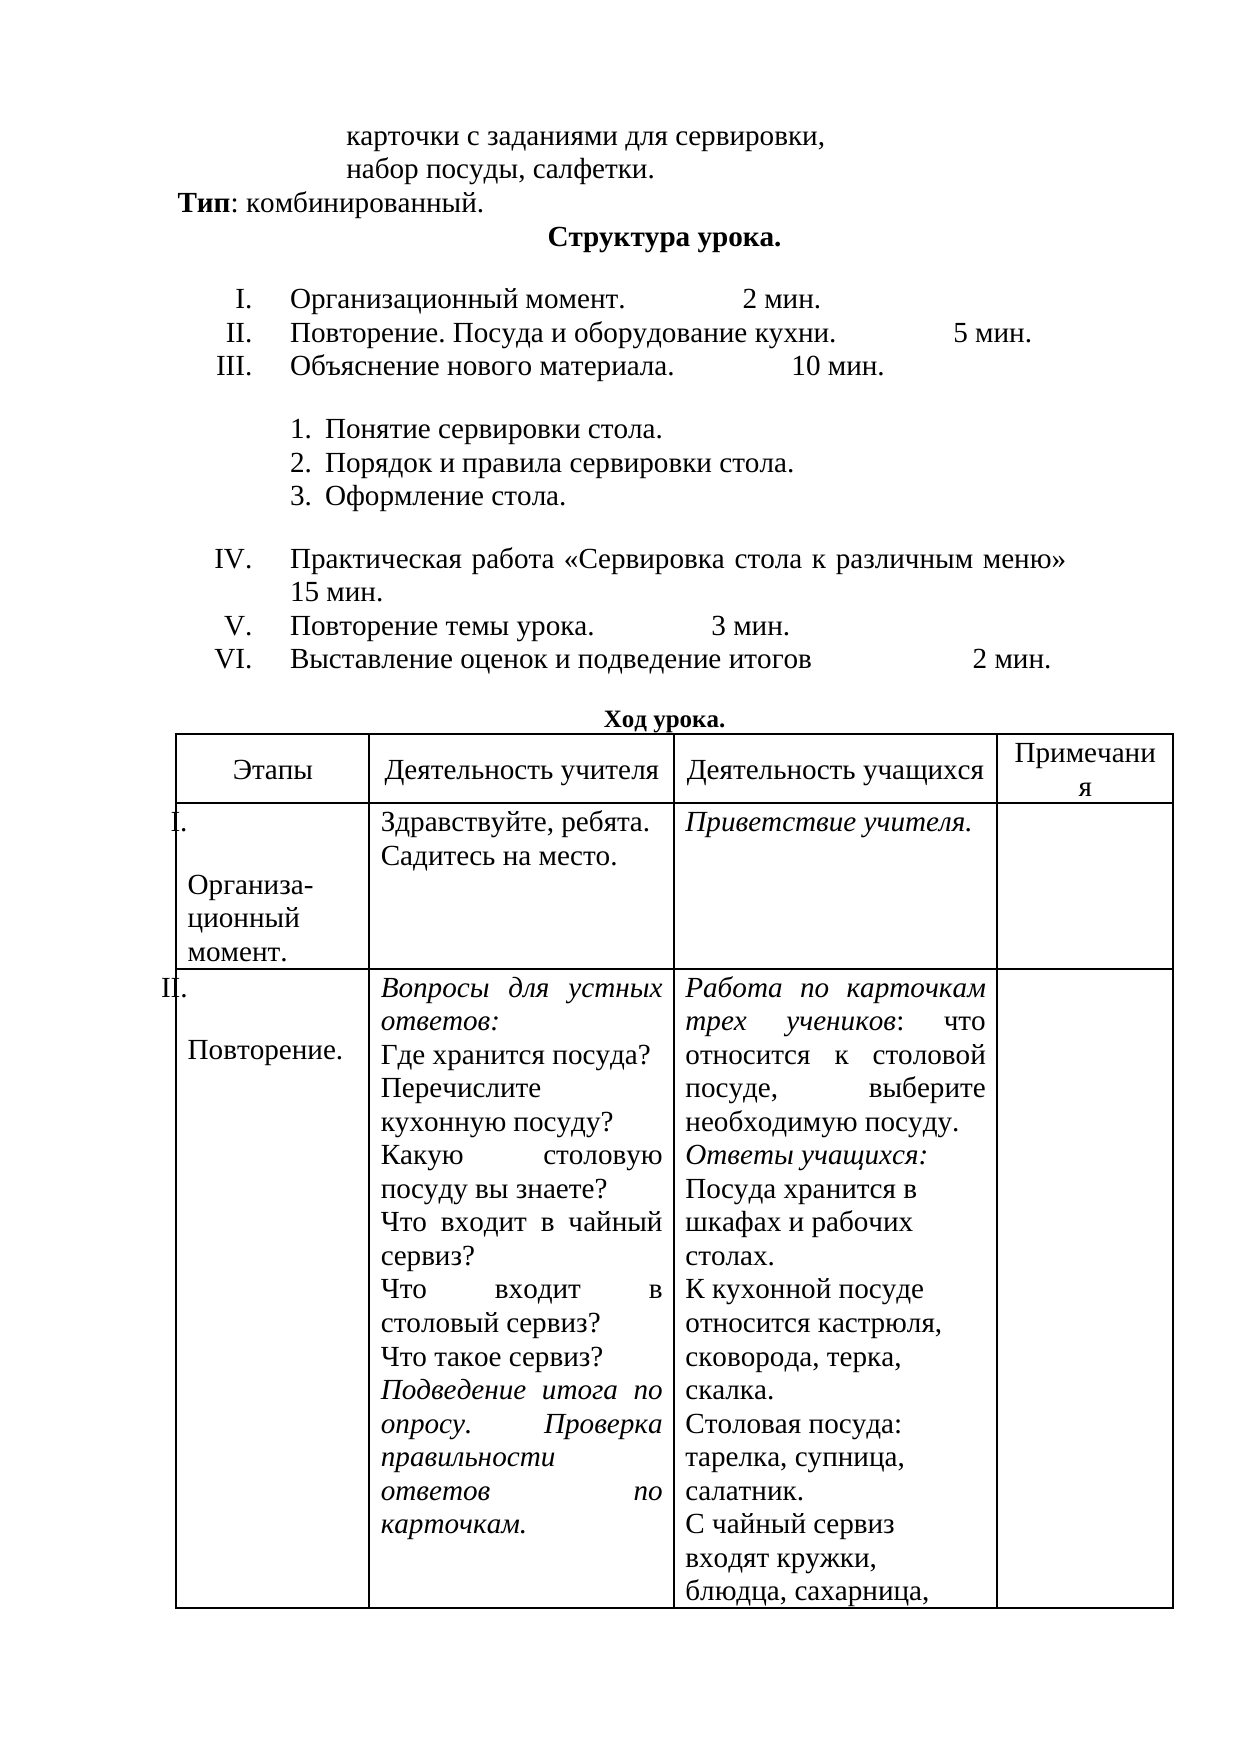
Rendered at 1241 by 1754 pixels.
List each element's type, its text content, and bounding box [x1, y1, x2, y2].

table_header Деятельность учащихся [675, 735, 996, 802]
table_cell Организа- ционный момент. [177, 804, 368, 968]
list Порядок и правила сервировки стола. [177, 445, 1152, 478]
list Понятие сервировки стола. [177, 411, 1152, 445]
list Объяснение нового материала. 10 мин. [252, 348, 1152, 382]
list Выставление оценок и подведение итогов 2 мин. [252, 642, 1152, 675]
list Практическая работа «Сервировка стола к различным меню» 15 мин. [252, 541, 1152, 608]
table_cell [675, 970, 996, 1607]
list Оформление стола. [177, 478, 1152, 512]
text карточки с заданиями для сервировки, [346, 118, 1152, 152]
list Организационный момент. 2 мин. [252, 281, 1152, 315]
text Ход урока. [177, 704, 1152, 733]
text Тип: комбинированный. [177, 185, 1152, 219]
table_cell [370, 970, 673, 1607]
table_header Примечания [998, 735, 1172, 802]
table_cell Здравствуйте, ребята. Садитесь на место. [370, 804, 673, 968]
text набор посуды, салфетки. [346, 152, 1152, 185]
table_cell [998, 970, 1172, 1607]
table_cell [998, 804, 1172, 968]
text Структура урока. [177, 219, 1152, 252]
list Повторение темы урока. 3 мин. [252, 608, 1152, 642]
table_header Деятельность учителя [370, 735, 673, 802]
list Повторение. Посуда и оборудование кухни. 5 мин. [252, 315, 1152, 348]
table_cell Приветствие учителя. [675, 804, 996, 968]
table_cell Повторение. [177, 970, 368, 1607]
table_header Этапы [177, 735, 368, 802]
